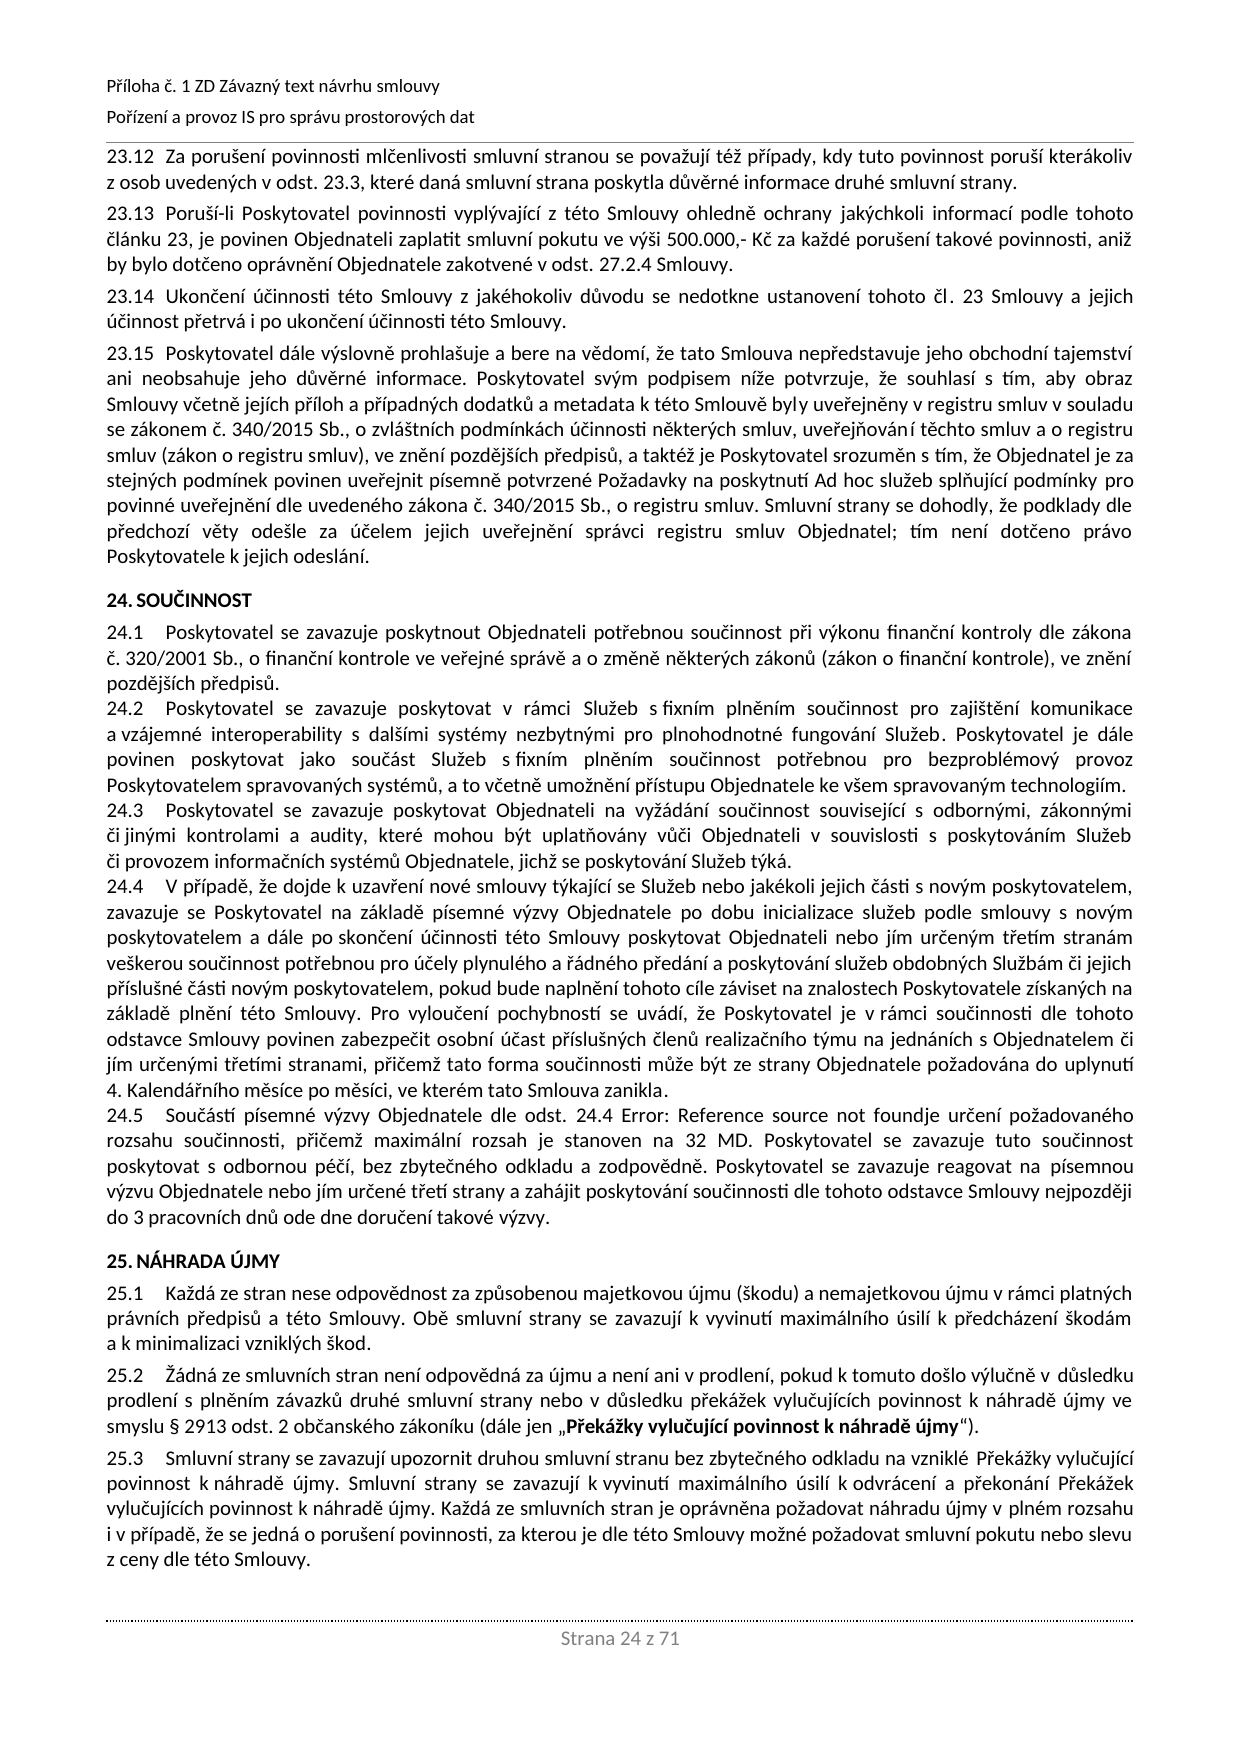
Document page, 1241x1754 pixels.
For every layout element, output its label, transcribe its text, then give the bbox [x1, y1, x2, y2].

text Poskytovatel se zavazuje poskytovat v rámci Služeb s fixním plněním součinnost pro zajištění komunikace a vzájemné interoperability s dalšími systémy nezbytnými pro plnohodnotné fungování Služeb. Poskytovatel je dále povinen poskytovat jako součást Služeb s fixním plněním součinnost potřebnou pro bezproblémový provoz Poskytovatelem spravovaných systémů, a to včetně umožnění přístupu Objednatele ke všem spravovaným technologiím. [106, 696, 1134, 797]
text Poruší-li Poskytovatel povinnosti vyplývající z této Smlouvy ohledně ochrany jakýchkoli informací podle tohoto článku 23, je povinen Objednateli zaplatit smluvní pokutu ve výši 500.000,- Kč za každé porušení takové povinnosti, aniž by bylo dotčeno oprávnění Objednatele zakotvené v odst. 27.2.4 Smlouvy. [106, 201, 1134, 277]
text Smluvní strany se zavazují upozornit druhou smluvní stranu bez zbytečného odkladu na vzniklé Překážky vylučující povinnost k náhradě újmy. Smluvní strany se zavazují k vyvinutí maximálního úsilí k odvrácení a překonání Překážek vylučujících povinnost k náhradě újmy. Každá ze smluvních stran je oprávněna požadovat náhradu újmy v plném rozsahu i v případě, že se jedná o porušení povinnosti, za kterou je dle této Smlouvy možné požadovat smluvní pokutu nebo slevu z ceny dle této Smlouvy. [106, 1445, 1134, 1572]
text Za porušení povinnosti mlčenlivosti smluvní stranou se považují též případy, kdy tuto povinnost poruší kterákoliv z osob uvedených v odst. 23.3, které daná smluvní strana poskytla důvěrné informace druhé smluvní strany. [106, 143, 1134, 194]
text Každá ze stran nese odpovědnost za způsobenou majetkovou újmu (škodu) a nemajetkovou újmu v rámci platných právních předpisů a této Smlouvy. Obě smluvní strany se zavazují k vyvinutí maximálního úsilí k předcházení škodám a k minimalizaci vzniklých škod. [106, 1280, 1134, 1356]
text Žádná ze smluvních stran není odpovědná za újmu a není ani v prodlení, pokud k tomuto došlo výlučně v důsledku prodlení s plněním závazků druhé smluvní strany nebo v důsledku překážek vylučujících povinnost k náhradě újmy ve smyslu § 2913 odst. 2 občanského zákoníku (dále jen „Překážky vylučující povinnost k náhradě újmy“). [106, 1362, 1134, 1438]
text NÁHRADA ÚJMY [106, 1248, 1134, 1273]
text SOUČINNOST [106, 588, 1134, 613]
text Poskytovatel se zavazuje poskytovat Objednateli na vyžádání součinnost související s odbornými, zákonnými či jinými kontrolami a audity, které mohou být uplatňovány vůči Objednateli v souvislosti s poskytováním Služeb či provozem informačních systémů Objednatele, jichž se poskytování Služeb týká. [106, 797, 1134, 873]
text Poskytovatel se zavazuje poskytnout Objednateli potřebnou součinnost při výkonu finanční kontroly dle zákona č. 320/2001 Sb., o finanční kontrole ve veřejné správě a o změně některých zákonů (zákon o finanční kontrole), ve znění pozdějších předpisů. [106, 619, 1134, 696]
text Poskytovatel dále výslovně prohlašuje a bere na vědomí, že tato Smlouva nepředstavuje jeho obchodní tajemství ani neobsahuje jeho důvěrné informace. Poskytovatel svým podpisem níže potvrzuje, že souhlasí s tím, aby obraz Smlouvy včetně jejích příloh a případných dodatků a metadata k této Smlouvě byly uveřejněny v registru smluv v souladu se zákonem č. 340/2015 Sb., o zvláštních podmínkách účinnosti některých smluv, uveřejňování těchto smluv a o registru smluv (zákon o registru smluv), ve znění pozdějších předpisů, a taktéž je Poskytovatel srozuměn s tím, že Objednatel je za stejných podmínek povinen uveřejnit písemně potvrzené Požadavky na poskytnutí Ad hoc služeb splňující podmínky pro povinné uveřejnění dle uvedeného zákona č. 340/2015 Sb., o registru smluv. Smluvní strany se dohodly, že podklady dle předchozí věty odešle za účelem jejich uveřejnění správci registru smluv Objednatel; tím není dotčeno právo Poskytovatele k jejich odeslání. [106, 340, 1134, 569]
text Ukončení účinnosti této Smlouvy z jakéhokoliv důvodu se nedotkne ustanovení tohoto čl. 23 Smlouvy a jejich účinnost přetrvá i po ukončení účinnosti této Smlouvy. [106, 283, 1134, 334]
text V případě, že dojde k uzavření nové smlouvy týkající se Služeb nebo jakékoli jejich části s novým poskytovatelem, zavazuje se Poskytovatel na základě písemné výzvy Objednatele po dobu inicializace služeb podle smlouvy s novým poskytovatelem a dále po skončení účinnosti této Smlouvy poskytovat Objednateli nebo jím určeným třetím stranám veškerou součinnost potřebnou pro účely plynulého a řádného předání a poskytování služeb obdobných Službám či jejich příslušné části novým poskytovatelem, pokud bude naplnění tohoto cíle záviset na znalostech Poskytovatele získaných na základě plnění této Smlouvy. Pro vyloučení pochybností se uvádí, že Poskytovatel je v rámci součinnosti dle tohoto odstavce Smlouvy povinen zabezpečit osobní účast příslušných členů realizačního týmu na jednáních s Objednatelem či jím určenými třetími stranami, přičemž tato forma součinnosti může být ze strany Objednatele požadována do uplynutí 4. Kalendářního měsíce po měsíci, ve kterém tato Smlouva zanikla. [106, 873, 1134, 1102]
